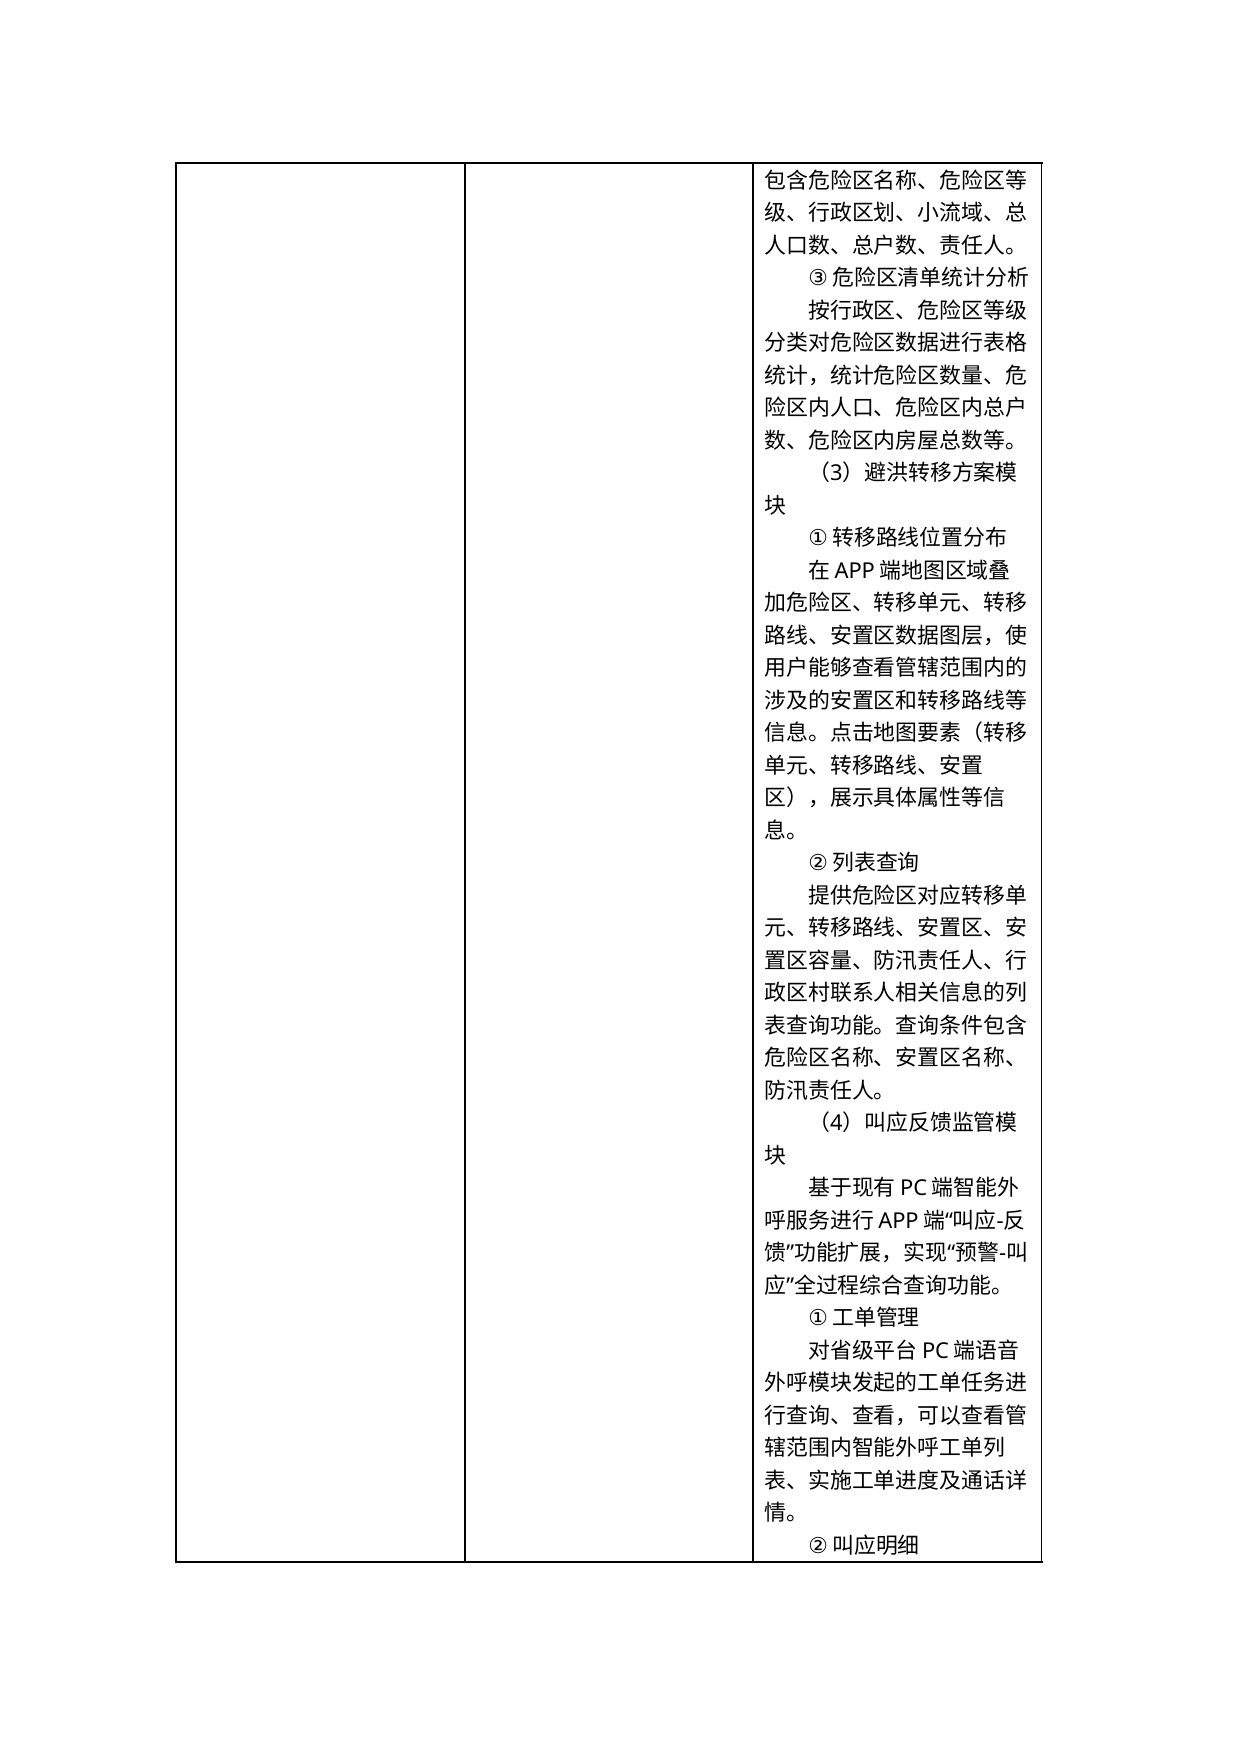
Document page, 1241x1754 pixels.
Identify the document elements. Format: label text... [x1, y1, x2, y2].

table_cell 1 [177, 164, 464, 1561]
table_cell [466, 164, 752, 1561]
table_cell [754, 164, 1041, 1561]
